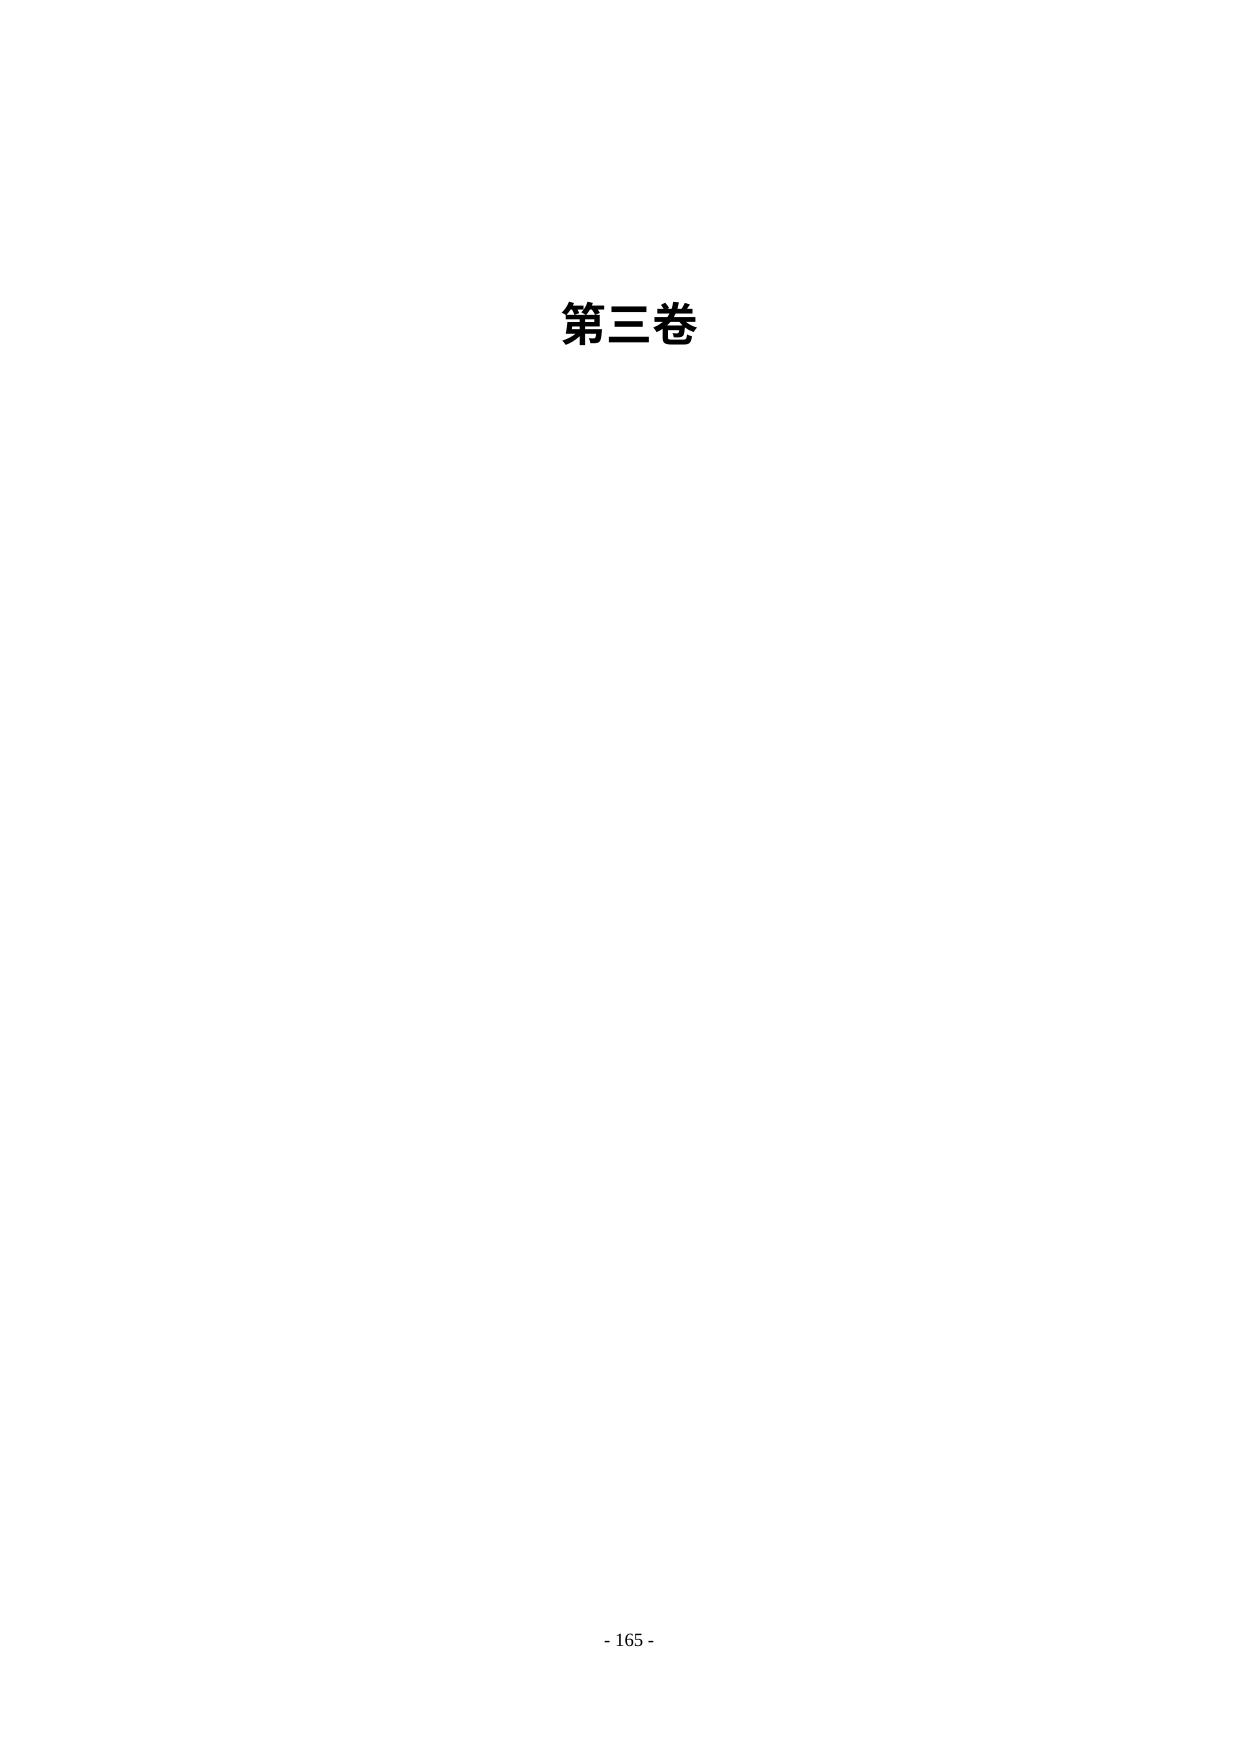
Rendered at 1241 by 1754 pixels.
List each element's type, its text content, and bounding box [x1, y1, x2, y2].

text 第三卷 [136, 272, 1122, 370]
